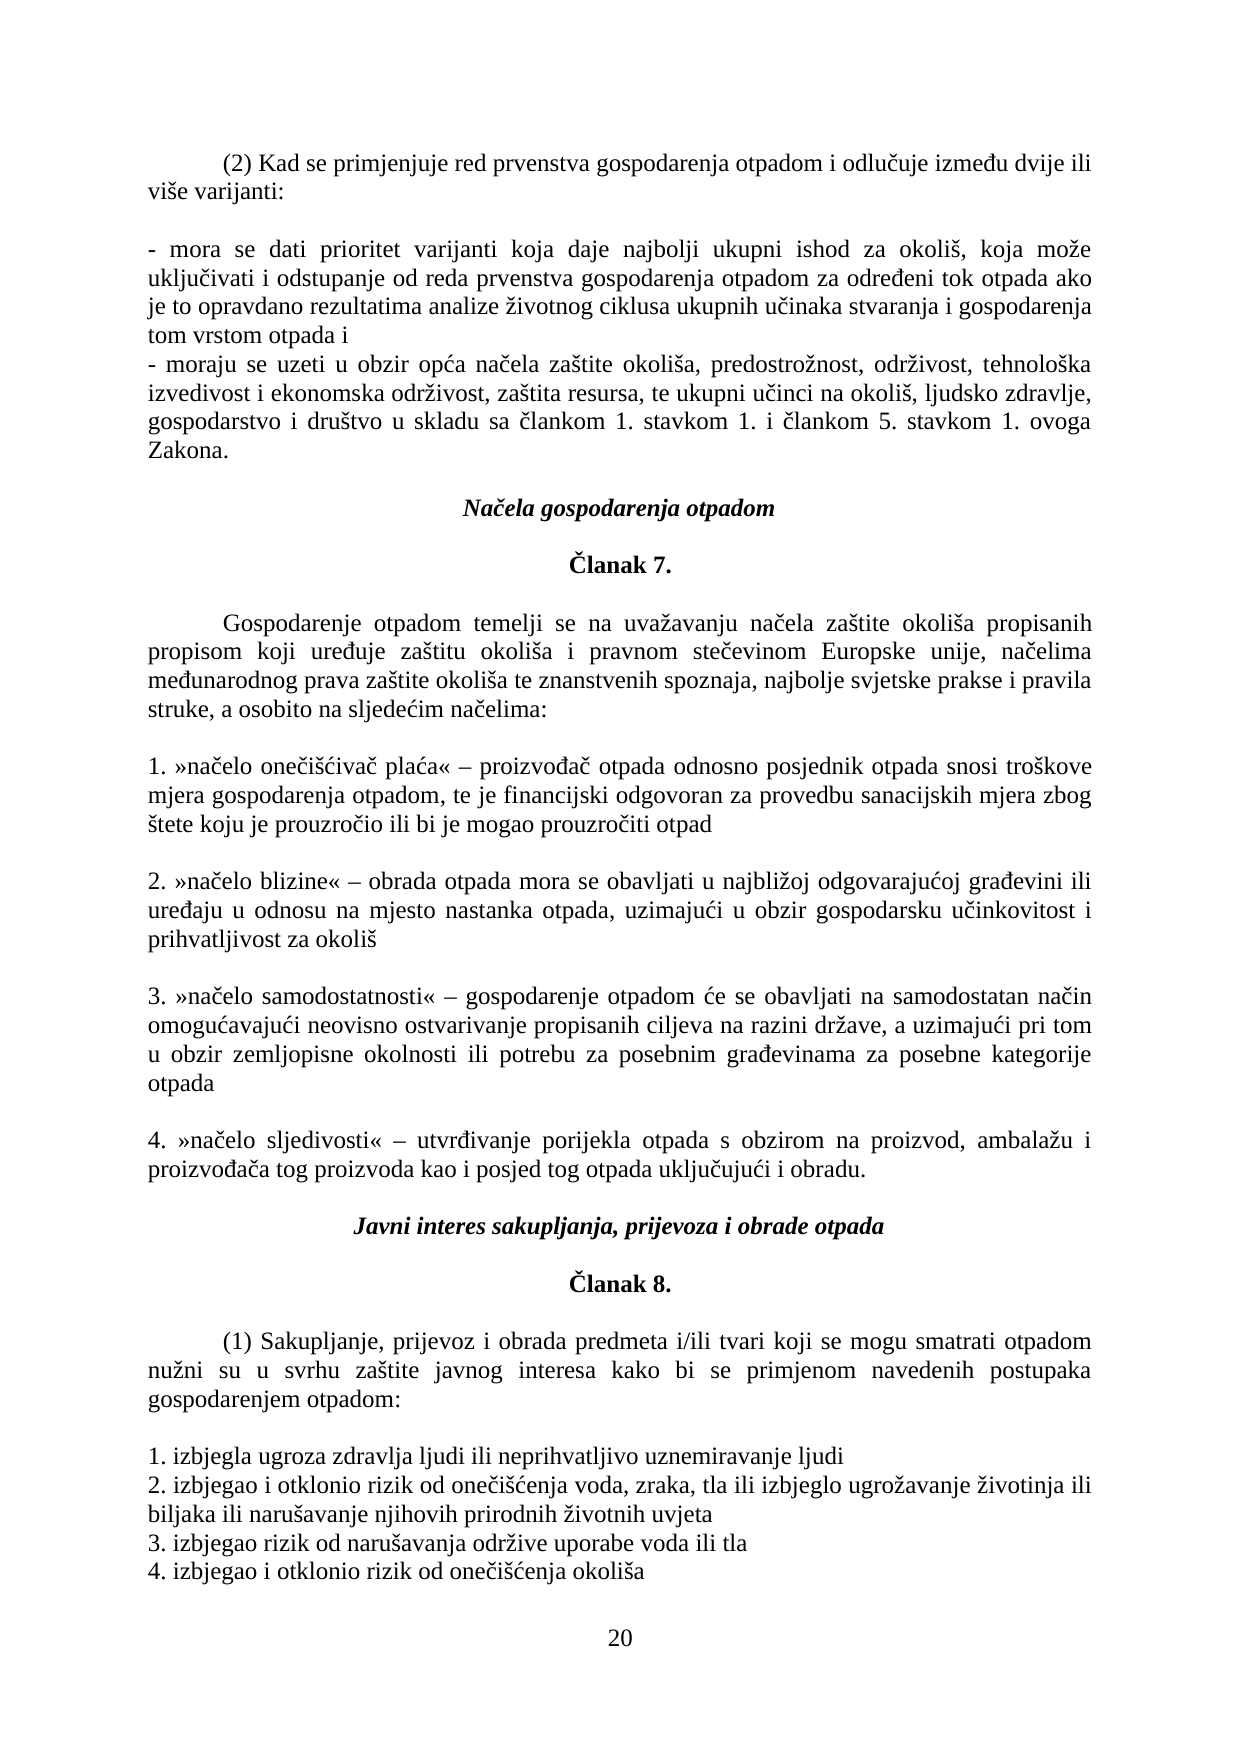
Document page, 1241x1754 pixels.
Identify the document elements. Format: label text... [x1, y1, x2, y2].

text 2. »načelo blizine« – obrada otpada mora se obavljati u najbližoj odgovarajućoj građevini ili uređaju u odnosu na mjesto nastanka otpada, uzimajući u obzir gospodarsku učinkovitost i prihvatljivost za okoliš [148, 866, 1093, 953]
text Javni interes sakupljanja, prijevoza i obrade otpada [148, 1211, 1093, 1240]
text 1. »načelo onečišćivač plaća« – proizvođač otpada odnosno posjednik otpada snosi troškove mjera gospodarenja otpadom, te je financijski odgovoran za provedbu sanacijskih mjera zbog štete koju je prouzročio ili bi je mogao prouzročiti otpad [148, 751, 1093, 838]
text (2) Kad se primjenjuje red prvenstva gospodarenja otpadom i odlučuje između dvije ili više varijanti: [148, 148, 1093, 205]
text - moraju se uzeti u obzir opća načela zaštite okoliša, predostrožnost, održivost, tehnološka izvedivost i ekonomska održivost, zaštita resursa, te ukupni učinci na okoliš, ljudsko zdravlje, gospodarstvo i društvo u skladu sa člankom 1. stavkom 1. i člankom 5. stavkom 1. ovoga Zakona. [148, 349, 1093, 464]
text 3. izbjegao rizik od narušavanja održive uporabe voda ili tla [148, 1528, 1093, 1556]
text 2. izbjegao i otklonio rizik od onečišćenja voda, zraka, tla ili izbjeglo ugrožavanje životinja ili biljaka ili narušavanje njihovih prirodnih životnih uvjeta [148, 1470, 1093, 1528]
text Načela gospodarenja otpadom [148, 493, 1093, 521]
list (1) Sakupljanje, prijevoz i obrada predmeta i/ili tvari koji se mogu smatrati otpadom nužni su u svrhu zaštite javnog interesa kako bi se primjenom navedenih postupaka gospodarenjem otpadom: [148, 1326, 1093, 1413]
text 3. »načelo samodostatnosti« – gospodarenje otpadom će se obavljati na samodostatan način omogućavajući neovisno ostvarivanje propisanih ciljeva na razini države, a uzimajući pri tom u obzir zemljopisne okolnosti ili potrebu za posebnim građevinama za posebne kategorije otpada [148, 981, 1093, 1096]
text Članak 7. [148, 550, 1093, 579]
text Članak 8. [148, 1269, 1093, 1298]
text 1. izbjegla ugroza zdravlja ljudi ili neprihvatljivo uznemiravanje ljudi [148, 1441, 1093, 1470]
text Gospodarenje otpadom temelji se na uvažavanju načela zaštite okoliša propisanih propisom koji uređuje zaštitu okoliša i pravnom stečevinom Europske unije, načelima međunarodnog prava zaštite okoliša te znanstvenih spoznaja, najbolje svjetske prakse i pravila struke, a osobito na sljedećim načelima: [148, 608, 1093, 723]
text 4. izbjegao i otklonio rizik od onečišćenja okoliša [148, 1556, 1093, 1585]
text 4. »načelo sljedivosti« – utvrđivanje porijekla otpada s obzirom na proizvod, ambalažu i proizvođača tog proizvoda kao i posjed tog otpada uključujući i obradu. [148, 1125, 1093, 1183]
text - mora se dati prioritet varijanti koja daje najbolji ukupni ishod za okoliš, koja može uključivati i odstupanje od reda prvenstva gospodarenja otpadom za određeni tok otpada ako je to opravdano rezultatima analize životnog ciklusa ukupnih učinaka stvaranja i gospodarenja tom vrstom otpada i [148, 234, 1093, 349]
